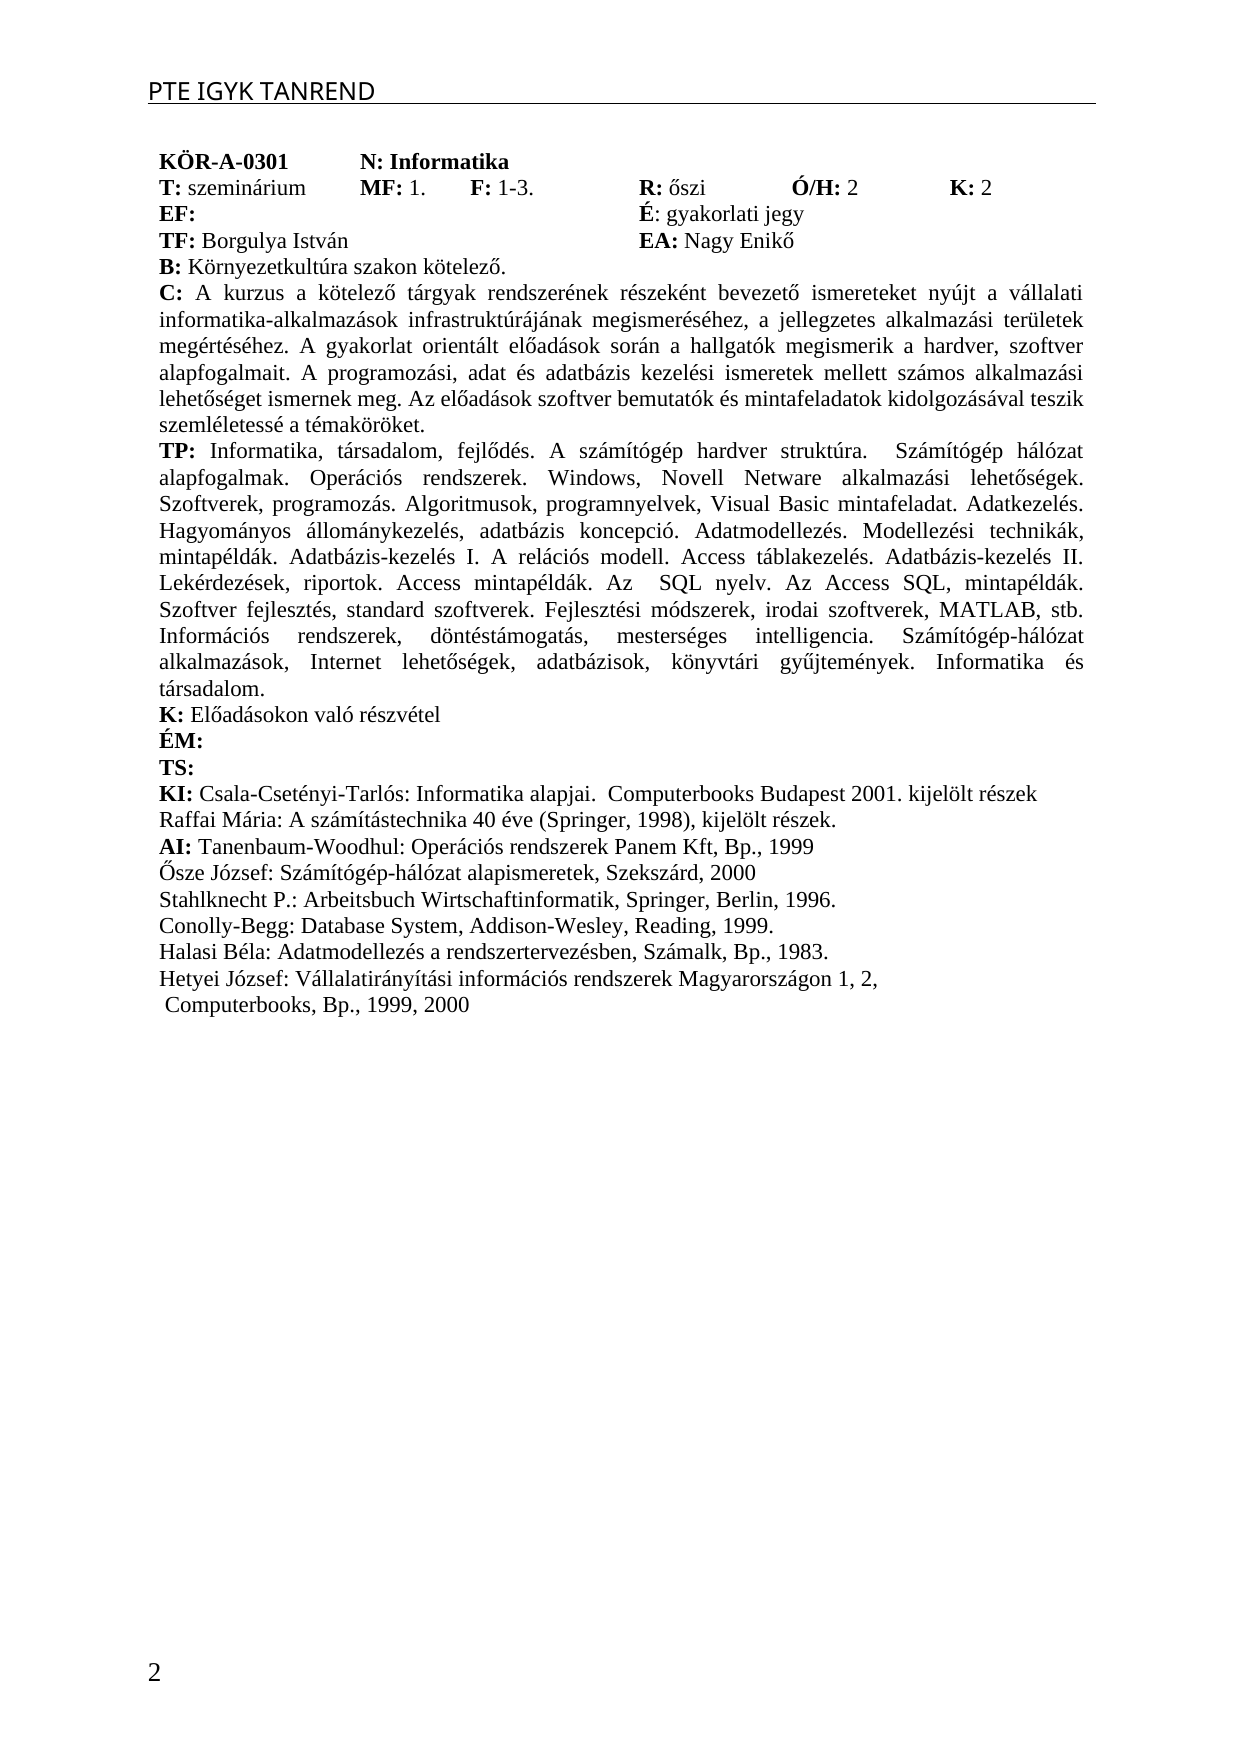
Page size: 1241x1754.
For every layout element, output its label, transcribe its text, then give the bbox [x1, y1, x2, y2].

table_cell TS: [148, 754, 1096, 780]
table_cell EA: Nagy Enikő [628, 227, 1096, 253]
table_cell TF:Borgulya [148, 227, 628, 253]
table_cell K: 2 [938, 174, 1096, 200]
table_cell B: Környezetkultúra szakonkötelező. [148, 253, 1096, 279]
table_header N:Informatika [349, 148, 1096, 174]
table_cell TP:Informatika,társadalom,fejlődés.Aszámítógéphardverstruktúra.Számítógéphálózatalapfogalmak.Operációsrendszerek.Windows,NovellNetwarealkalmazásilehetőségek.Szoftverek,programozás.Algoritmusok,programnyelvek,VisualBasicmintafeladat.Adatkezelés.Hagyományosállománykezelés,adatbáziskoncepció.Adatmodellezés.Modellezésitechnikák,mintapéldák.Adatbázis-kezelésI.Arelációsmodell.Accesstáblakezelés.Adatbázis-kezelésII.Lekérdezések,riportok.Accessmintapéldák.Az SQLnyelv.AzAccessSQL,mintapéldák.Szoftver fejlesztés,standardszoftverek.Fejlesztésimódszerek,irodaiszoftverek,MATLAB,stb.Információsrendszerek,döntéstámogatás,mesterségesintelligencia.Számítógép-hálózat alkalmazások,Internetlehetőségek,adatbázisok,könyvtárigyűjtemények.Informatikaéstársadalom. [148, 438, 1096, 701]
table_cell EF: [148, 200, 628, 227]
table_cell ÉM: [148, 728, 1096, 754]
table_header KÖR-A-0301 [148, 148, 348, 174]
table_cell Ó/H:2 [780, 174, 938, 200]
table_cell C:Akurzusakötelezőtárgyakrendszerénekrészekéntbevezetőismereteketnyújtavállalatiinformatika-alkalmazásokinfrastruktúrájánakmegismeréséhez,ajellegzetesalkalmazásiterületekmegértéséhez.Agyakorlatorientáltelőadásoksoránahallgatókmegismerikahardver,szoftveralapfogalmait.Aprogramozási,adatésadatbáziskezelésiismeretekmellettszámosalkalmazásilehetőségetismernekmeg.Azelőadásokszoftverbemutatókésmintafeladatokkidolgozásávalteszikszemléletesséatémaköröket. [148, 280, 1096, 438]
table_cell AI:Tanenbaum-Woodhul:OperációsrendszerekPanemKft,Bp.,1999 :Számítógép-hálózatalapismeretek,Szekszárd,2000 StahlknechtP.:ArbeitsbuchWirtschaftinformatik,Springer,Berlin,1996. Conolly-Begg:DatabaseSystem,Addison-Wesley,Reading,1999. HalasiBéla:Adatmodellezésarendszertervezésben,Számalk,Bp.,1983. HetyeiJózsef:VállalatirányításiinformációsrendszerekMagyarországon1,2, Computerbooks,Bp.,1999,2000 [148, 833, 1096, 1017]
table_cell KI:Csala-Csetényi-Tarlós:Informatikaalapjai.ComputerbooksBudapest2001.kijelöltrészek RaffaiMária:Aszámítástechnika40éve(Springer,1998),kijelöltrészek. [148, 780, 1096, 833]
table_cell K:Előadásokonvalórészvétel [148, 701, 1096, 727]
table_cell R:őszi [628, 174, 780, 200]
table_cell É: gyakorlati jegy [628, 200, 1096, 227]
table_cell MF:1. [349, 174, 459, 200]
table_cell T: szeminárium [148, 174, 348, 200]
table_cell F:1-3. [459, 174, 628, 200]
